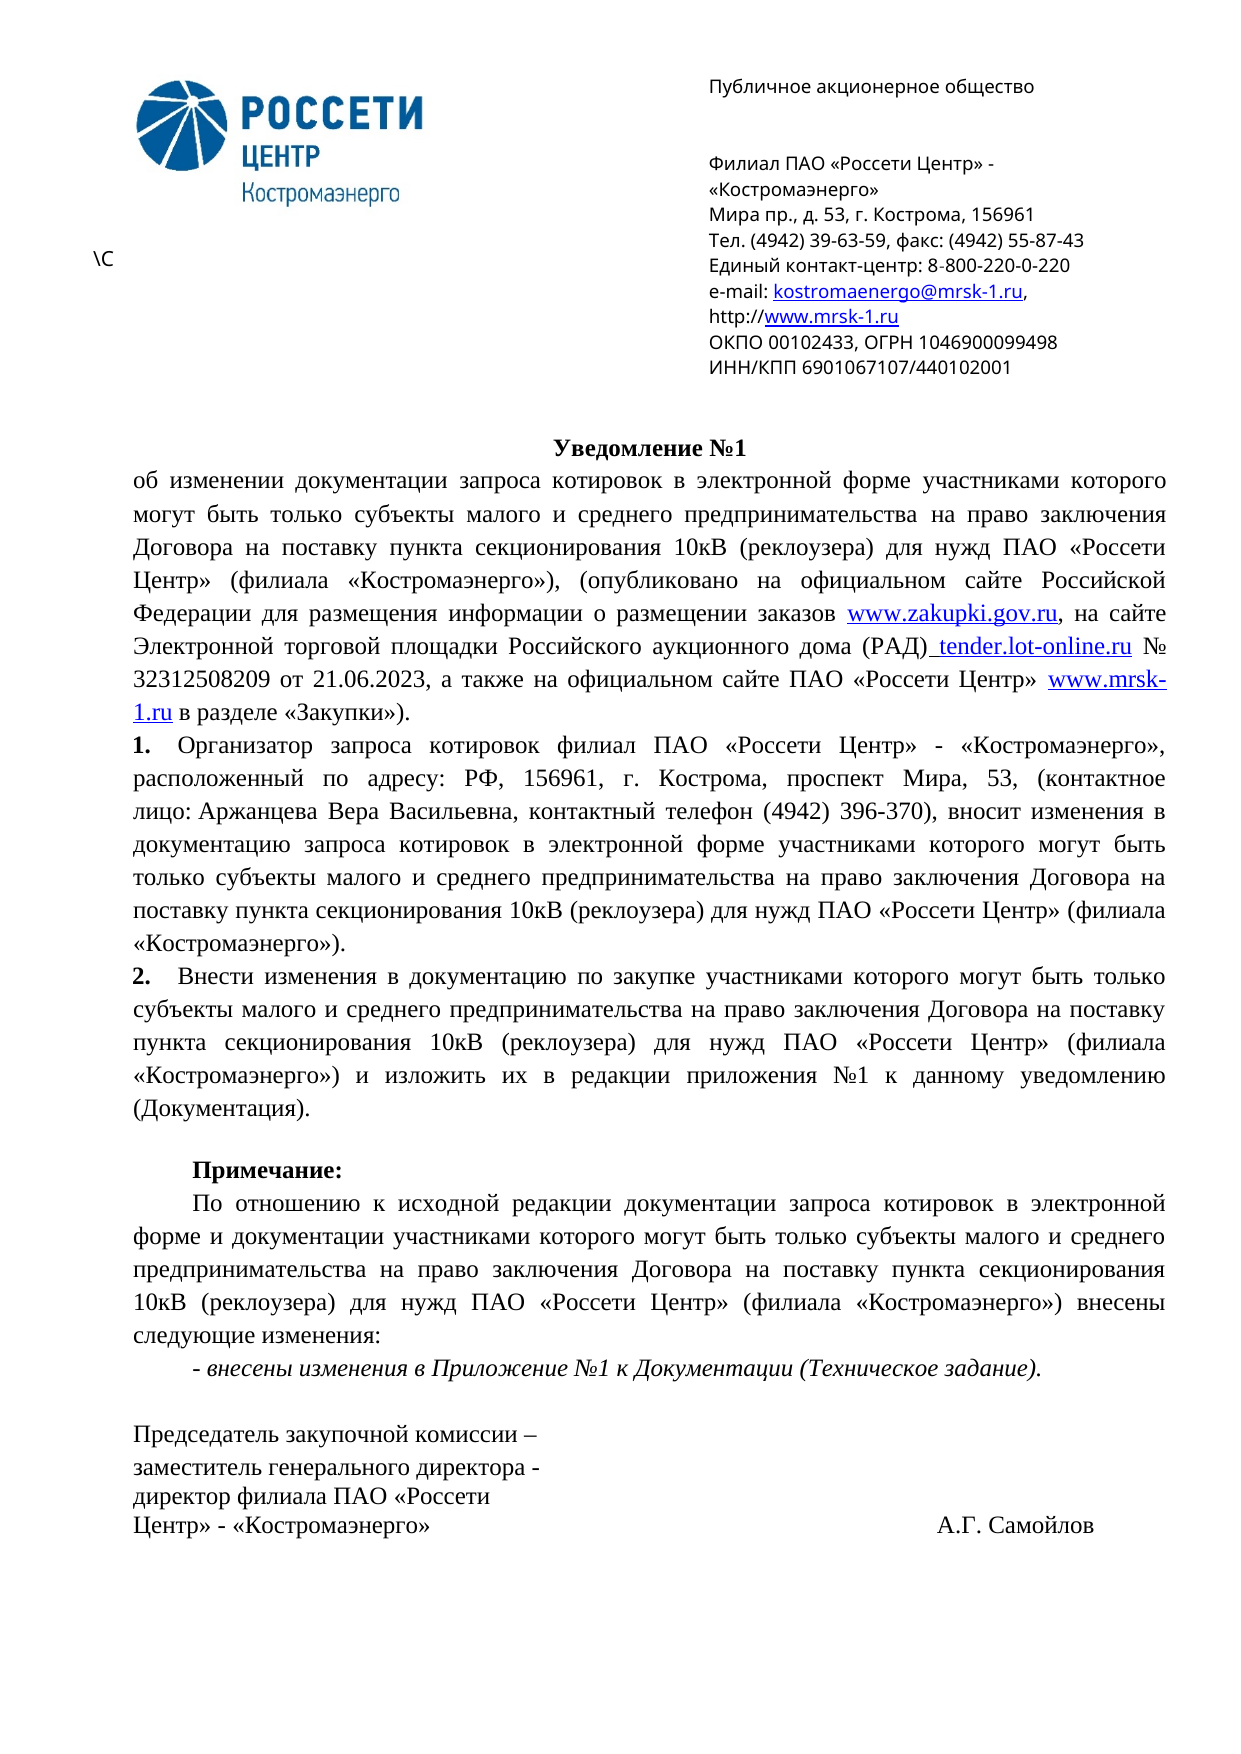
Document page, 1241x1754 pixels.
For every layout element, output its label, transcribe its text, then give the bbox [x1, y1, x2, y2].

table_header Публичное акционерное общество «Россети Центр» Филиал ПАО «Россети Центр» - «Костромаэнерго» Мира пр., д. 53, г. Кострома, 156961 Тел. (4942) 39-63-59, факс: (4942) 55-87-43 Единый контакт-центр: 8-800-220-0-220 e-mail: kostromaenergo@mrsk-1.ru, http://www.mrsk-1.ru ОКПО 00102433, ОГРН 1046900099498 ИНН/КПП 6901067107/440102001 [698, 74, 1126, 380]
list Примечание: [133, 1155, 1167, 1184]
picture [132, 73, 443, 216]
text Уведомление №1 [133, 433, 1167, 461]
text директор филиала ПАО «Россети [133, 1481, 1167, 1510]
text - внесены изменения в Приложение №1 к Документации (Техническое задание). [133, 1353, 1167, 1382]
list Организатор запроса котировок филиал ПАО «Россети Центр» - «Костромаэнерго», расположенный по адресу: РФ, 156961, г. Кострома, проспект Мира, 53, (контактное лицо: Аржанцева Вера Васильевна, контактный телефон (4942) 396-370), вносит изменения в документацию запроса котировок в электронной форме участниками которого могут быть только субъекты малого и среднего предпринимательства на право заключения Договора на поставку пункта секционирования 10кВ (реклоузера) для нужд ПАО «Россети Центр» (филиала «Костромаэнерго»). [132, 730, 1167, 957]
table_header \С [122, 74, 697, 380]
text заместитель генерального директора - [133, 1452, 1167, 1481]
text об изменении документации запроса котировок в электронной форме участниками которого могут быть только субъекты малого и среднего предпринимательства на право заключения Договора на поставку пункта секционирования 10кВ (реклоузера) для нужд ПАО «Россети Центр» (филиала «Костромаэнерго»), (опубликовано на официальном сайте Российской Федерации для размещения информации о размещении заказов www.zakupki.gov.ru, на сайте Электронной торговой площадки Российского аукционного дома (РАД) tender.lot-online.ru № 32312508209 от 21.06.2023, а также на официальном сайте ПАО «Россети Центр» www.mrsk-1.ru в разделе «Закупки»). [133, 466, 1167, 726]
text По отношению к исходной редакции документации запроса котировок в электронной форме и документации участниками которого могут быть только субъекты малого и среднего предпринимательства на право заключения Договора на поставку пункта секционирования 10кВ (реклоузера) для нужд ПАО «Россети Центр» (филиала «Костромаэнерго») внесены следующие изменения: [133, 1188, 1167, 1349]
text Председатель закупочной комиссии – [133, 1419, 1167, 1448]
list Внести изменения в документацию по закупке участниками которого могут быть только субъекты малого и среднего предпринимательства на право заключения Договора на поставку пункта секционирования 10кВ (реклоузера) для нужд ПАО «Россети Центр» (филиала «Костромаэнерго») и изложить их в редакции приложения №1 к данному уведомлению (Документация). [132, 961, 1167, 1122]
text Центр» - «Костромаэнерго» А.Г. Самойлов [133, 1510, 1167, 1539]
